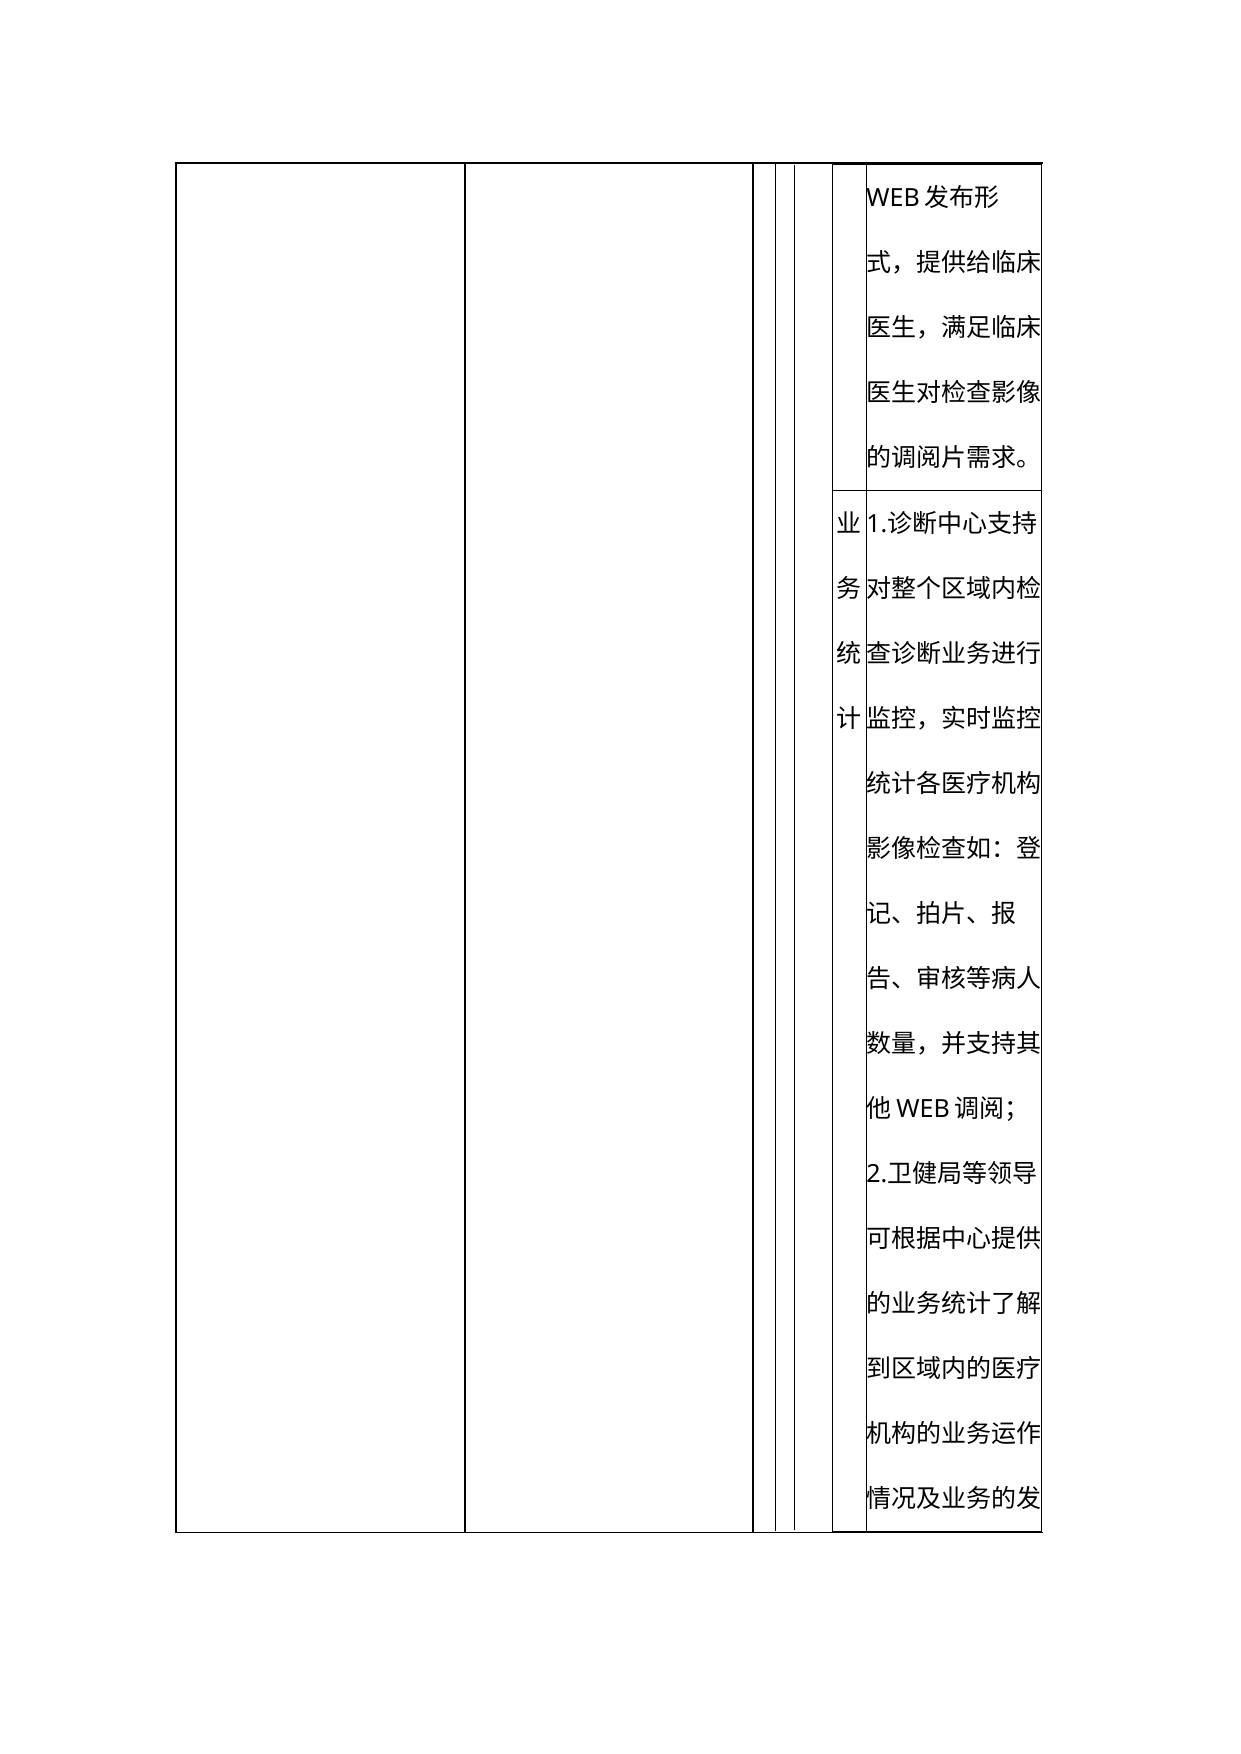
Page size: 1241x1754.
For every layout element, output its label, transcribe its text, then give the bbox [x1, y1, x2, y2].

table_cell 1 [177, 164, 464, 1532]
table_cell [833, 165, 866, 490]
table_cell [833, 491, 866, 1531]
table_cell [867, 165, 1041, 490]
table_cell ★ [466, 164, 752, 1532]
table_cell [754, 164, 832, 1532]
table_cell [867, 491, 1041, 1531]
